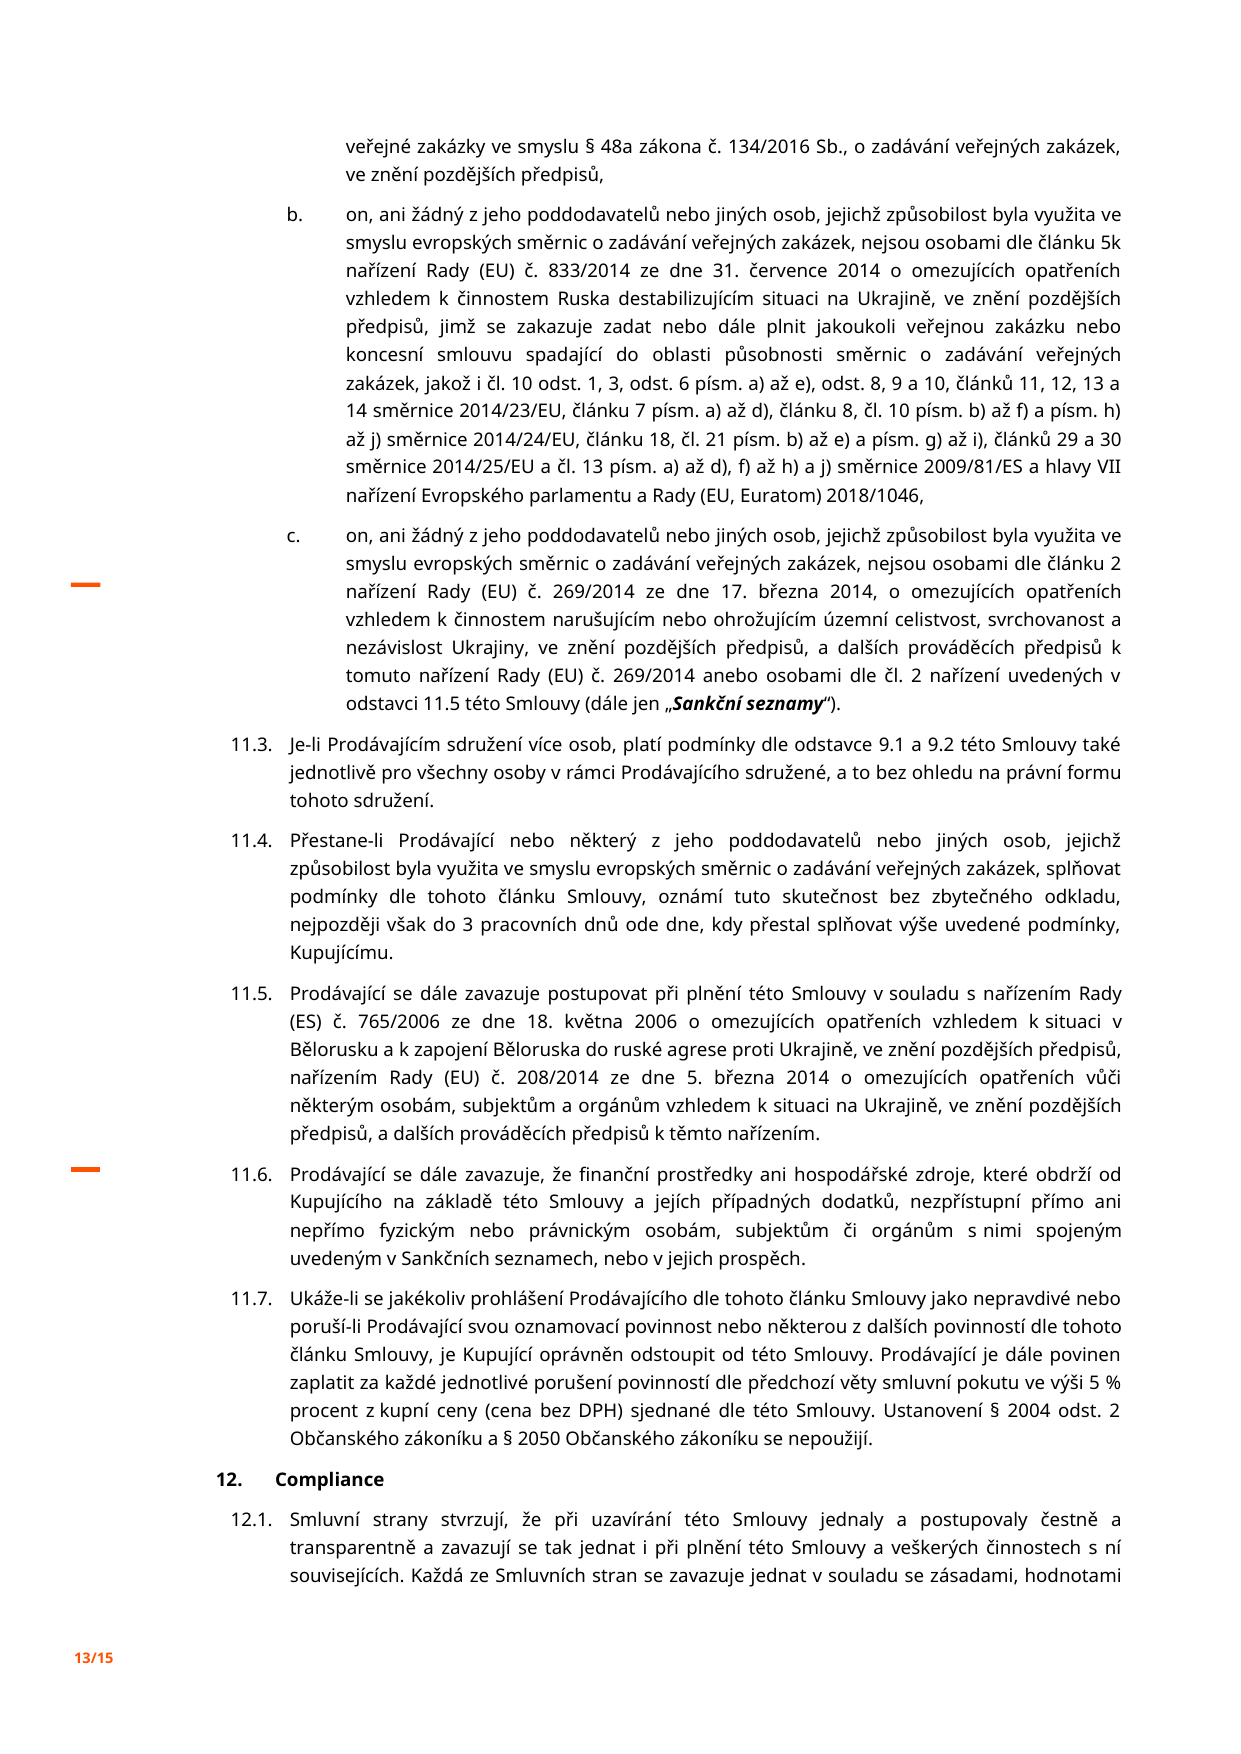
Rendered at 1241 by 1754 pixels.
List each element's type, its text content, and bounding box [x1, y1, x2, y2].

text Prodávající se dále zavazuje postupovat při plnění této Smlouvy v souladu s nařízením Rady (ES) č. 765/2006 ze dne 18. května 2006 o omezujících opatřeních vzhledem k situaci v Bělorusku a k zapojení Běloruska do ruské agrese proti Ukrajině, ve znění pozdějších předpisů, nařízením Rady (EU) č. 208/2014 ze dne 5. března 2014 o omezujících opatřeních vůči některým osobám, subjektům a orgánům vzhledem k situaci na Ukrajině, ve znění pozdějších předpisů, a dalších prováděcích předpisů k těmto nařízením. [230, 980, 1122, 1146]
text Je-li Prodávajícím sdružení více osob, platí podmínky dle odstavce 9.1 a 9.2 této Smlouvy také jednotlivě pro všechny osoby v rámci Prodávajícího sdružené, a to bez ohledu na právní formu tohoto sdružení. [230, 731, 1122, 813]
text Prodávající se dále zavazuje, že finanční prostředky ani hospodářské zdroje, které obdrží od Kupujícího na základě této Smlouvy a jejích případných dodatků, nezpřístupní přímo ani nepřímo fyzickým nebo právnickým osobám, subjektům či orgánům s nimi spojeným uvedeným v Sankčních seznamech, nebo v jejich prospěch. [230, 1161, 1122, 1270]
text on, ani žádný z jeho poddodavatelů nebo jiných osob, jejichž způsobilost byla využita ve smyslu evropských směrnic o zadávání veřejných zakázek, nejsou osobami dle článku 5k nařízení Rady (EU) č. 833/2014 ze dne 31. července 2014 o omezujících opatřeních vzhledem k činnostem Ruska destabilizujícím situaci na Ukrajině, ve znění pozdějších předpisů, jimž se zakazuje zadat nebo dále plnit jakoukoli veřejnou zakázku nebo koncesní smlouvu spadající do oblasti působnosti směrnic o zadávání veřejných zakázek, jakož i čl. 10 odst. 1, 3, odst. 6 písm. a) až e), odst. 8, 9 a 10, článků 11, 12, 13 a 14 směrnice 2014/23/EU, článku 7 písm. a) až d), článku 8, čl. 10 písm. b) až f) a písm. h) až j) směrnice 2014/24/EU, článku 18, čl. 21 písm. b) až e) a písm. g) až i), článků 29 a 30 směrnice 2014/25/EU a čl. 13 písm. a) až d), f) až h) a j) směrnice 2009/81/ES a hlavy VII nařízení Evropského parlamentu a Rady (EU, Euratom) 2018/1046, [286, 202, 1122, 507]
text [286, 133, 1122, 187]
text Ukáže-li se jakékoliv prohlášení Prodávajícího dle tohoto článku Smlouvy jako nepravdivé nebo poruší-li Prodávající svou oznamovací povinnost nebo některou z dalších povinností dle tohoto článku Smlouvy, je Kupující oprávněn odstoupit od této Smlouvy. Prodávající je dále povinen zaplatit za každé jednotlivé porušení povinností dle předchozí věty smluvní pokutu ve výši 5 % procent z kupní ceny (cena bez DPH) sjednané dle této Smlouvy. Ustanovení § 2004 odst. 2 Občanského zákoníku a § 2050 Občanského zákoníku se nepoužijí. [230, 1285, 1122, 1451]
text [230, 1507, 1122, 1588]
text on, ani žádný z jeho poddodavatelů nebo jiných osob, jejichž způsobilost byla využita ve smyslu evropských směrnic o zadávání veřejných zakázek, nejsou osobami dle článku 2 nařízení Rady (EU) č. 269/2014 ze dne 17. března 2014, o omezujících opatřeních vzhledem k činnostem narušujícím nebo ohrožujícím územní celistvost, svrchovanost a nezávislost Ukrajiny, ve znění pozdějších předpisů, a dalších prováděcích předpisů k tomuto nařízení Rady (EU) č. 269/2014 anebo osobami dle čl. 2 nařízení uvedených v odstavci 11.5 této Smlouvy (dále jen „Sankční seznamy“). [286, 522, 1122, 716]
text Přestane-li Prodávající nebo některý z jeho poddodavatelů nebo jiných osob, jejichž způsobilost byla využita ve smyslu evropských směrnic o zadávání veřejných zakázek, splňovat podmínky dle tohoto článku Smlouvy, oznámí tuto skutečnost bez zbytečného odkladu, nejpozději však do 3 pracovních dnů ode dne, kdy přestal splňovat výše uvedené podmínky, Kupujícímu. [230, 828, 1122, 965]
subtitle Compliance [216, 1466, 1122, 1492]
